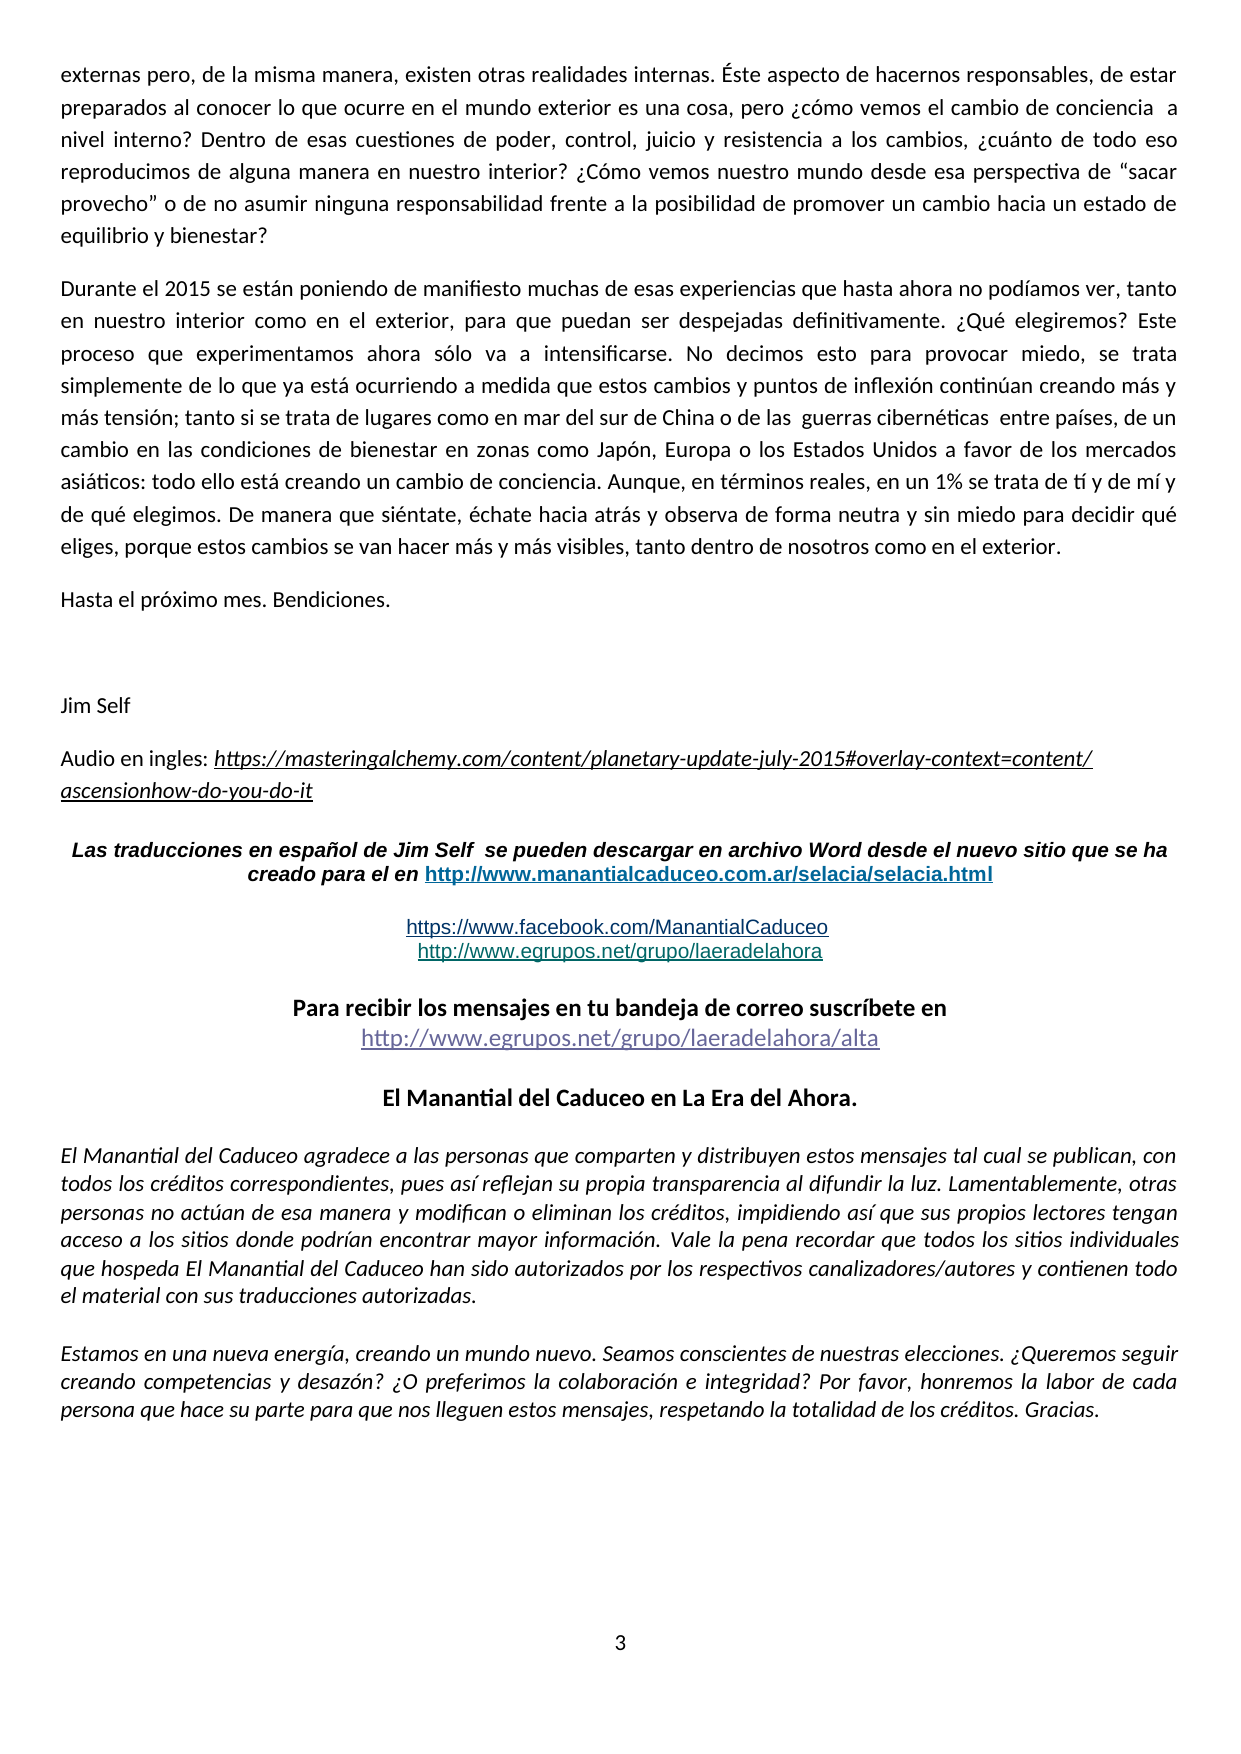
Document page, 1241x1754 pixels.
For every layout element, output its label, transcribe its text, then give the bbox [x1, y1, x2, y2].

text Estamos en una nueva energía, creando un mundo nuevo. Seamos conscientes de nuestras elecciones. ¿Queremos seguir creando competencias y desazón? ¿O preferimos la colaboración e integridad? Por favor, honremos la labor de cada persona que hace su parte para que nos lleguen estos mensajes, respetando la totalidad de los créditos. Gracias. [60, 1339, 1180, 1423]
text Las traducciones en español de Jim Self se pueden descargar en archivo Word desde el nuevo sitio que se ha creado para el en http://www.manantialcaduceo.com.ar/selacia/selacia.html [60, 837, 1180, 885]
text El Manantial del Caduceo en La Era del Ahora. [60, 1082, 1180, 1112]
text El Manantial del Caduceo agradece a las personas que comparten y distribuyen estos mensajes tal cual se publican, con todos los créditos correspondientes, pues así reflejan su propia transparencia al difundir la luz. Lamentablemente, otras personas no actúan de esa manera y modifican o eliminan los créditos, impidiendo así que sus propios lectores tengan acceso a los sitios donde podrían encontrar mayor información. Vale la pena recordar que todos los sitios individuales que hospeda El Manantial del Caduceo han sido autorizados por los respectivos canalizadores/autores y contienen todo el material con sus traducciones autorizadas. [60, 1142, 1180, 1310]
text Hasta el próximo mes. Bendiciones. [60, 585, 1180, 613]
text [60, 60, 1180, 249]
text https://www.facebook.com/ManantialCaduceo http://www.egrupos.net/grupo/laeradelahora [60, 914, 1180, 962]
text Para recibir los mensajes en tu bandeja de correo suscríbete en http://www.egrupos.net/grupo/laeradelahora/alta [60, 992, 1180, 1053]
text Durante el 2015 se están poniendo de manifiesto muchas de esas experiencias que hasta ahora no podíamos ver, tanto en nuestro interior como en el exterior, para que puedan ser despejadas definitivamente. ¿Qué elegiremos? Este proceso que experimentamos ahora sólo va a intensificarse. No decimos esto para provocar miedo, se trata simplemente de lo que ya está ocurriendo a medida que estos cambios y puntos de inflexión continúan creando más y más tensión; tanto si se trata de lugares como en mar del sur de China o de las guerras cibernéticas entre países, de un cambio en las condiciones de bienestar en zonas como Japón, Europa o los Estados Unidos a favor de los mercados asiáticos: todo ello está creando un cambio de conciencia. Aunque, en términos reales, en un 1% se trata de tí y de mí y de qué elegimos. De manera que siéntate, échate hacia atrás y observa de forma neutra y sin miedo para decidir qué eliges, porque estos cambios se van hacer más y más visibles, tanto dentro de nosotros como en el exterior. [60, 274, 1180, 560]
text Audio en ingles: https://masteringalchemy.com/content/planetary-update-july-2015#overlay-context=content/ascensionhow-do-you-do-it [60, 744, 1180, 804]
text Jim Self [60, 691, 1180, 719]
